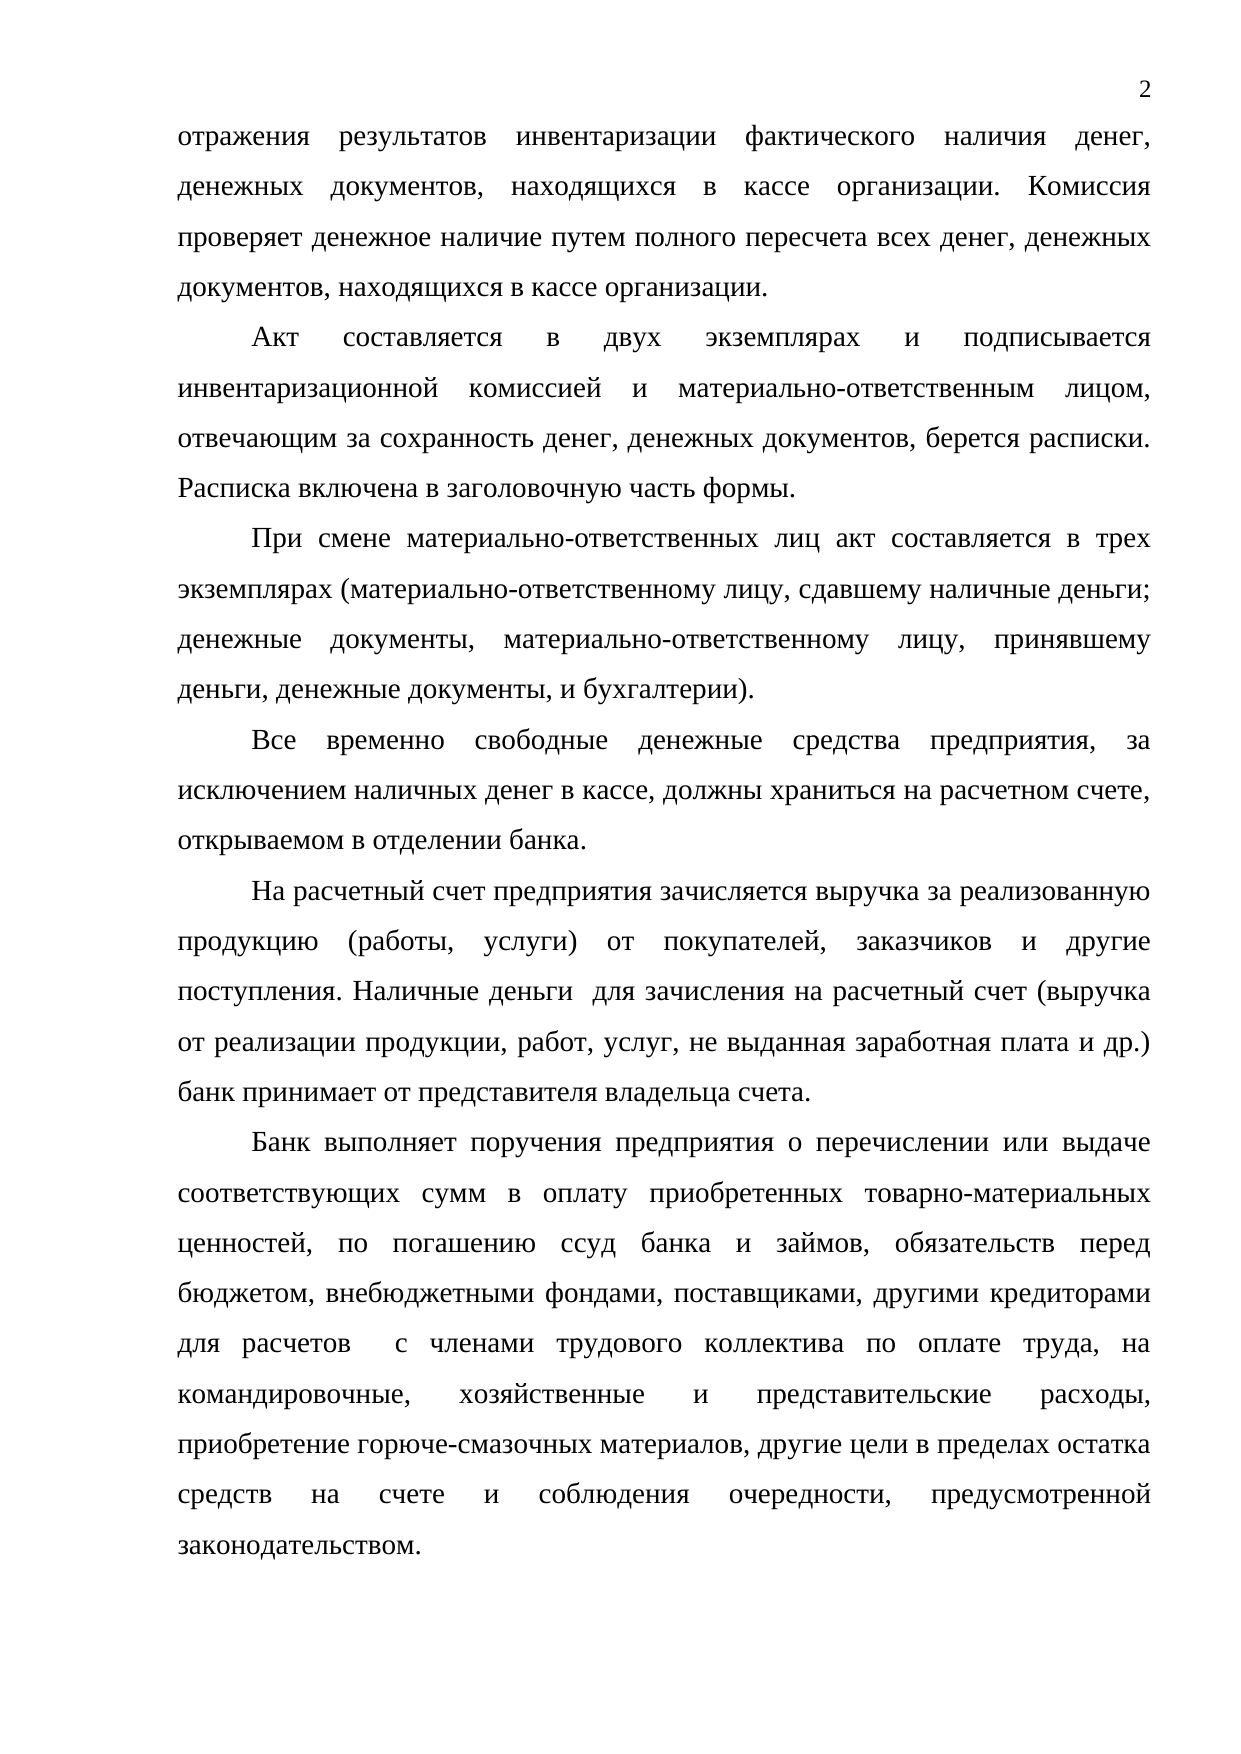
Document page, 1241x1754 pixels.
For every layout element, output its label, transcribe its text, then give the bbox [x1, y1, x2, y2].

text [177, 118, 1152, 303]
text Все временно свободные денежные средства предприятия, за исключением наличных денег в кассе, должны храниться на расчетном счете, открываемом в отделении банка. [177, 722, 1152, 856]
text Банк выполняет поручения предприятия о перечислении или выдаче соответствующих сумм в оплату приобретенных товарно-материальных ценностей, по погашению ссуд банка и займов, обязательств перед бюджетом, внебюджетными фондами, поставщиками, другими кредиторами для расчетов с членами трудового коллектива по оплате труда, на командировочные, хозяйственные и представительские расходы, приобретение горюче-смазочных материалов, другие цели в пределах остатка средств на счете и соблюдения очередности, предусмотренной законодательством. [177, 1124, 1152, 1560]
text При смене материально-ответственных лиц акт составляется в трех экземплярах (материально-ответственному лицу, сдавшему наличные деньги; денежные документы, материально-ответственному лицу, принявшему деньги, денежные документы, и бухгалтерии). [177, 521, 1152, 705]
text Акт составляется в двух экземплярах и подписывается инвентаризационной комиссией и материально-ответственным лицом, отвечающим за сохранность денег, денежных документов, берется расписки. Расписка включена в заголовочную часть формы. [177, 319, 1152, 504]
text На расчетный счет предприятия зачисляется выручка за реализованную продукцию (работы, услуги) от покупателей, заказчиков и другие поступления. Наличные деньги для зачисления на расчетный счет (выручка от реализации продукции, работ, услуг, не выданная заработная плата и др.) банк принимает от представителя владельца счета. [177, 873, 1152, 1108]
